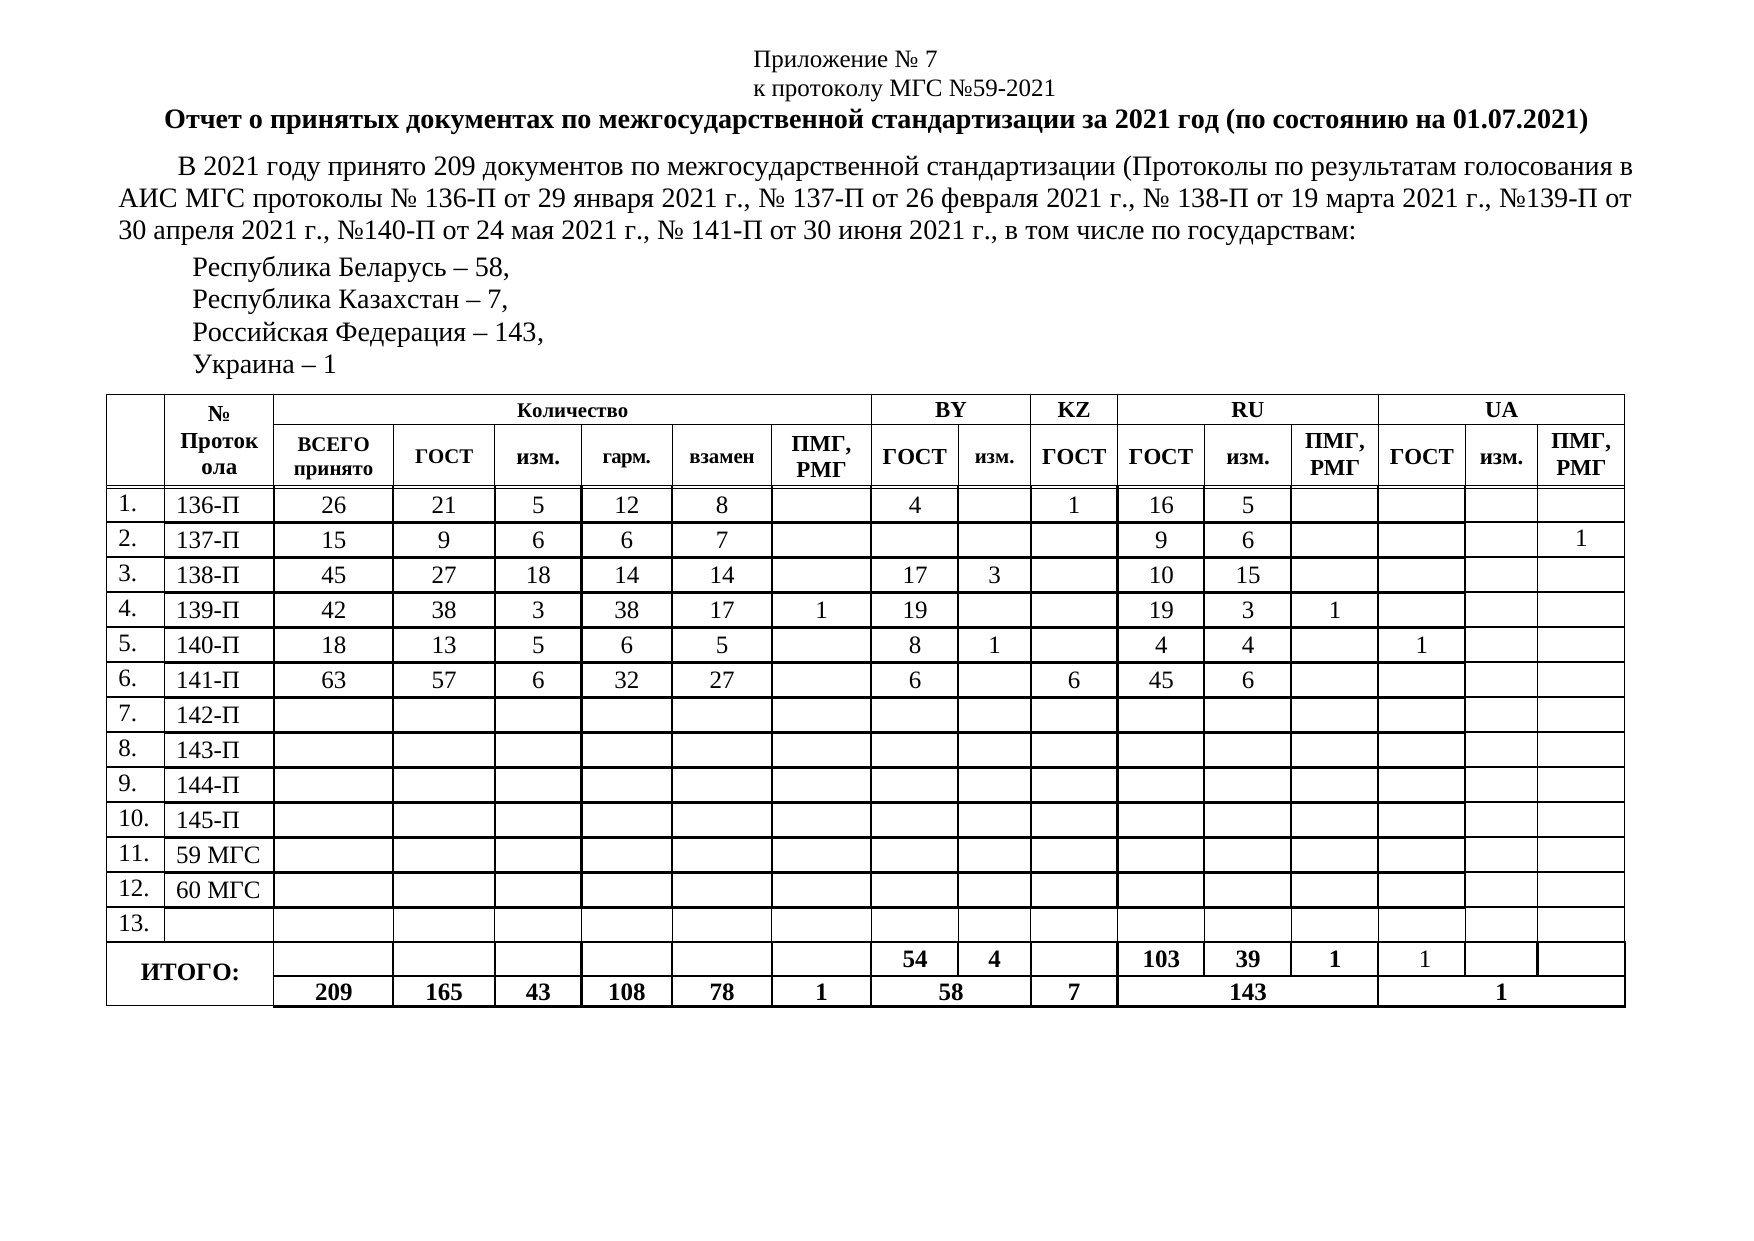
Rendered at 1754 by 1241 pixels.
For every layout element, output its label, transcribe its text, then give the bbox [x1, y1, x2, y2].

table_cell [107, 908, 164, 941]
table_cell [673, 943, 771, 974]
table_cell [1119, 839, 1203, 871]
table_cell [583, 699, 671, 731]
table_cell 1 [1292, 943, 1377, 974]
table_cell [1466, 908, 1537, 941]
table_cell изм. [1466, 425, 1537, 485]
table_cell [1379, 909, 1465, 941]
table_cell [583, 874, 671, 906]
table_cell [773, 804, 870, 836]
table_header KZ [1031, 395, 1117, 424]
table_cell [959, 839, 1030, 871]
table_cell 54 [872, 943, 957, 974]
table_cell [1466, 523, 1537, 556]
table_cell [394, 804, 494, 836]
table_cell 4 [959, 943, 1030, 974]
table_cell [1538, 803, 1624, 836]
table_cell [1538, 663, 1624, 696]
table_cell [1466, 628, 1537, 661]
table_cell 18 [496, 559, 580, 591]
table_cell изм. [1205, 425, 1291, 485]
table_cell [1032, 734, 1116, 766]
table_cell [773, 489, 870, 521]
table_header № Протокола [165, 395, 273, 485]
table_cell [1379, 874, 1464, 906]
table_cell [1538, 558, 1624, 591]
table_header RU [1118, 395, 1378, 424]
table_cell 45 [1119, 664, 1203, 696]
table_cell [394, 874, 494, 906]
table_cell [1379, 804, 1464, 836]
table_cell 5 [673, 629, 771, 661]
table_cell [1466, 838, 1537, 871]
table_cell [1466, 873, 1537, 906]
table_cell 9 [394, 524, 494, 556]
table_cell [773, 874, 870, 906]
table_cell 6 [496, 664, 580, 696]
table_cell 5 [1205, 489, 1290, 521]
table_cell [1119, 734, 1203, 766]
table_cell ГОСТ [872, 425, 958, 485]
table_cell 45 [275, 559, 392, 591]
table_cell 9 [1119, 524, 1203, 556]
table_cell 5 [496, 489, 580, 521]
table_cell [1538, 873, 1624, 906]
table_cell [959, 909, 1030, 941]
table_cell [1466, 768, 1537, 801]
table_cell 17 [872, 559, 957, 591]
table_cell ПМГ, РМГ [772, 425, 871, 485]
table_cell 5 [496, 629, 580, 661]
table_cell [1032, 804, 1116, 836]
table_cell [673, 839, 771, 871]
text Отчет о принятых документах по межгосударственной стандартизации за 2021 год (по состоянию на 01.07.2021) [118, 102, 1636, 134]
table_cell 78 [673, 977, 771, 1005]
table_cell [1538, 489, 1624, 521]
table_cell [275, 699, 392, 731]
table_cell [959, 734, 1030, 766]
table_cell [1466, 489, 1537, 521]
table_cell [959, 699, 1030, 731]
table_cell 4 [872, 489, 957, 521]
table_cell 3 [496, 594, 580, 626]
table_cell 27 [394, 559, 494, 591]
table_cell 10 [1119, 559, 1203, 591]
table_header [107, 395, 164, 485]
table_cell [673, 734, 771, 766]
table_cell [1118, 909, 1204, 941]
table_cell [394, 909, 494, 941]
table_cell 18 [275, 629, 392, 661]
table_cell [959, 489, 1030, 521]
table_cell 19 [1119, 594, 1203, 626]
table_cell 1 [1032, 489, 1116, 521]
table_cell [1205, 839, 1290, 871]
table_cell [1292, 489, 1377, 521]
table_cell [496, 943, 580, 974]
text Республика Беларусь – 58, [118, 250, 1636, 282]
table_cell [1379, 769, 1464, 801]
table_cell 108 [583, 977, 671, 1005]
table_cell [1466, 803, 1537, 836]
table_cell 60 МГС [165, 874, 273, 906]
table_cell [394, 699, 494, 731]
table_cell изм. [495, 425, 581, 485]
table_cell 12 [583, 489, 671, 521]
table_cell [1292, 909, 1378, 941]
table_cell 141-П [165, 664, 273, 696]
table_cell [1466, 943, 1536, 974]
table_cell [496, 839, 580, 871]
table_cell 6 [1205, 664, 1290, 696]
table_cell [1205, 874, 1290, 906]
table_cell [1539, 943, 1624, 974]
table_cell [583, 804, 671, 836]
table_cell [1032, 699, 1116, 731]
table_cell [107, 663, 164, 696]
table_cell [959, 524, 1030, 556]
table_header UA [1379, 395, 1624, 424]
table_cell [1292, 734, 1377, 766]
table_cell ГОСТ [1031, 425, 1117, 485]
table_cell 17 [673, 594, 771, 626]
table_cell [1292, 804, 1377, 836]
table_cell [107, 698, 164, 731]
table_cell [394, 943, 494, 974]
table_cell 165 [394, 977, 494, 1005]
table_header BY [872, 395, 1030, 424]
table_cell [1466, 733, 1537, 766]
table_cell [496, 699, 580, 731]
table_cell 6 [583, 629, 671, 661]
table_cell 32 [583, 664, 671, 696]
table_cell 15 [275, 524, 392, 556]
table_cell [773, 943, 870, 974]
table_cell 1 [1379, 977, 1624, 1005]
table_cell [673, 699, 771, 731]
table_cell ВСЕГО принято [274, 425, 393, 485]
table_cell [275, 769, 392, 801]
table_cell 43 [496, 977, 580, 1005]
table_cell 4 [1119, 629, 1203, 661]
table_cell 1 [773, 977, 870, 1005]
table_cell 103 [1119, 943, 1203, 974]
table_cell [1205, 699, 1290, 731]
table_cell [1292, 874, 1377, 906]
table_cell 139-П [165, 594, 273, 626]
table_cell 6 [583, 524, 671, 556]
table_cell 209 [274, 977, 392, 1005]
table_cell 4 [1205, 629, 1290, 661]
table_cell 137-П [165, 524, 273, 556]
table_cell 136-П [165, 489, 273, 521]
table_cell 142-П [165, 699, 273, 731]
table_cell [275, 874, 392, 906]
table_cell [1032, 769, 1116, 801]
table_cell [673, 769, 771, 801]
text Республика Казахстан – 7, [118, 282, 1636, 315]
table_cell [496, 874, 580, 906]
table_cell [872, 734, 957, 766]
table_cell [107, 803, 164, 836]
table_cell [582, 909, 672, 941]
table_cell [773, 734, 870, 766]
table_cell ГОСТ [1379, 425, 1465, 485]
table_cell [1292, 524, 1377, 556]
table_cell [773, 769, 870, 801]
table_cell 7 [673, 524, 771, 556]
table_cell 14 [583, 559, 671, 591]
table_cell [1205, 769, 1290, 801]
table_cell [1292, 629, 1377, 661]
table_cell [1292, 559, 1377, 591]
table_cell 143 [1119, 977, 1377, 1005]
table_cell ПМГ, РМГ [1292, 425, 1378, 485]
table_cell 1 [1292, 594, 1377, 626]
table_cell [1032, 839, 1116, 871]
table_cell [107, 558, 164, 591]
table_cell [1032, 559, 1116, 591]
table_cell [1538, 628, 1624, 661]
table_cell [1205, 734, 1290, 766]
table_cell [1119, 874, 1203, 906]
table_cell [959, 874, 1030, 906]
table_cell 63 [275, 664, 392, 696]
table_cell [1292, 664, 1377, 696]
table_cell [1205, 909, 1291, 941]
table_cell [1379, 524, 1464, 556]
table_cell [1119, 699, 1203, 731]
table_cell 38 [583, 594, 671, 626]
text Российская Федерация – 143, [118, 315, 1636, 347]
table_cell [1466, 698, 1537, 731]
table_cell [107, 593, 164, 626]
table_cell 145-П [165, 804, 273, 836]
table_cell 15 [1205, 559, 1290, 591]
table_cell [165, 909, 273, 941]
table_cell 14 [673, 559, 771, 591]
table_cell [1032, 874, 1116, 906]
table_cell [107, 768, 164, 801]
table_cell [872, 909, 958, 941]
table_cell 1 [959, 629, 1030, 661]
table_cell [495, 909, 581, 941]
table_cell 144-П [165, 769, 273, 801]
table_cell 1 [773, 594, 870, 626]
table_cell 26 [275, 489, 392, 521]
table_cell 6 [1205, 524, 1290, 556]
table_cell [1119, 769, 1203, 801]
table_cell [1538, 768, 1624, 801]
table_cell 6 [496, 524, 580, 556]
table_cell [583, 734, 671, 766]
table_cell 8 [872, 629, 957, 661]
table_cell [1379, 489, 1464, 521]
table_cell [772, 909, 871, 941]
table_cell 21 [394, 489, 494, 521]
table_cell [496, 804, 580, 836]
table_cell 57 [394, 664, 494, 696]
table_cell 19 [872, 594, 957, 626]
table_cell [673, 874, 771, 906]
table_cell [107, 733, 164, 766]
table_cell [394, 734, 494, 766]
table_cell [1379, 664, 1464, 696]
table_cell [1292, 699, 1377, 731]
table_cell [773, 839, 870, 871]
table_cell [959, 594, 1030, 626]
table_cell [1119, 804, 1203, 836]
table_cell [1538, 733, 1624, 766]
table_cell 1 [1379, 629, 1464, 661]
table_cell [1466, 558, 1537, 591]
table_cell [496, 769, 580, 801]
table_cell [275, 839, 392, 871]
table_cell [1466, 593, 1537, 626]
table_cell [1538, 698, 1624, 731]
table_cell [959, 769, 1030, 801]
table_cell 13 [394, 629, 494, 661]
table_cell гарм. [582, 425, 672, 485]
table_cell [673, 804, 771, 836]
table_cell [1379, 594, 1464, 626]
table_cell 42 [275, 594, 392, 626]
table_cell [583, 769, 671, 801]
table_cell [275, 804, 392, 836]
table_cell 8 [673, 489, 771, 521]
table_cell [1032, 594, 1116, 626]
table_cell [1292, 839, 1377, 871]
table_cell [1538, 908, 1624, 941]
table_cell 140-П [165, 629, 273, 661]
table_cell [872, 804, 957, 836]
table_cell [394, 769, 494, 801]
table_cell [872, 874, 957, 906]
table_cell [872, 769, 957, 801]
table_cell [107, 628, 164, 661]
table_cell [107, 873, 164, 906]
table_cell ПМГ, РМГ [1538, 425, 1624, 485]
table_cell 138-П [165, 559, 273, 591]
table_cell [496, 734, 580, 766]
table_cell 7 [1032, 977, 1116, 1005]
table_cell [1032, 943, 1116, 974]
table_cell [275, 734, 392, 766]
table_cell 1 [1538, 523, 1624, 556]
table_cell [583, 943, 671, 974]
table_cell 6 [872, 664, 957, 696]
table_cell [107, 838, 164, 871]
table_cell 1 [1379, 943, 1464, 974]
table_cell [1031, 909, 1117, 941]
table_header Количество [274, 395, 871, 424]
table_cell [872, 699, 957, 731]
table_cell [1379, 734, 1464, 766]
table_cell [673, 909, 771, 941]
table_cell 58 [872, 977, 1030, 1005]
table_cell [274, 909, 393, 941]
table_cell [394, 839, 494, 871]
text В 2021 году принято 209 документов по межгосударственной стандартизации (Протоколы по результатам голосования в АИС МГС протоколы № 136-П от 29 января 2021 г., № 137-П от 26 февраля 2021 г., № 138-П от 19 марта 2021 г., №139-П от 30 апреля 2021 г., №140-П от 24 мая 2021 г., № 141-П от 30 июня 2021 г., в том числе по государствам: [118, 148, 1636, 246]
table_cell [1205, 804, 1290, 836]
table_cell [1032, 629, 1116, 661]
table_cell 16 [1119, 489, 1203, 521]
table_cell [773, 629, 870, 661]
table_cell [1466, 663, 1537, 696]
text Украина – 1 [118, 347, 1636, 379]
table_cell [872, 524, 957, 556]
table_cell 27 [673, 664, 771, 696]
table_cell [107, 489, 164, 521]
table_cell [1032, 524, 1116, 556]
table_cell [959, 804, 1030, 836]
table_cell взамен [673, 425, 771, 485]
table_cell [773, 699, 870, 731]
table_cell [1379, 839, 1464, 871]
table_cell [107, 523, 164, 556]
table_cell ГОСТ [394, 425, 494, 485]
table_cell 6 [1032, 664, 1116, 696]
table_cell [773, 664, 870, 696]
table_cell [274, 943, 392, 974]
table_cell ИТОГО: [107, 943, 273, 1005]
table_cell изм. [959, 425, 1030, 485]
table_cell 38 [394, 594, 494, 626]
table_cell 39 [1205, 943, 1290, 974]
table_cell [1292, 769, 1377, 801]
table_cell 3 [959, 559, 1030, 591]
table_cell [1379, 699, 1464, 731]
table_cell [872, 839, 957, 871]
table_cell [1538, 838, 1624, 871]
table_cell [773, 524, 870, 556]
table_cell 59 МГС [165, 839, 273, 871]
table_cell ГОСТ [1118, 425, 1204, 485]
table_cell [1538, 593, 1624, 626]
table_cell [959, 664, 1030, 696]
table_cell 3 [1205, 594, 1290, 626]
table_cell [583, 839, 671, 871]
table_cell 143-П [165, 734, 273, 766]
table_cell [773, 559, 870, 591]
table_cell [1379, 559, 1464, 591]
